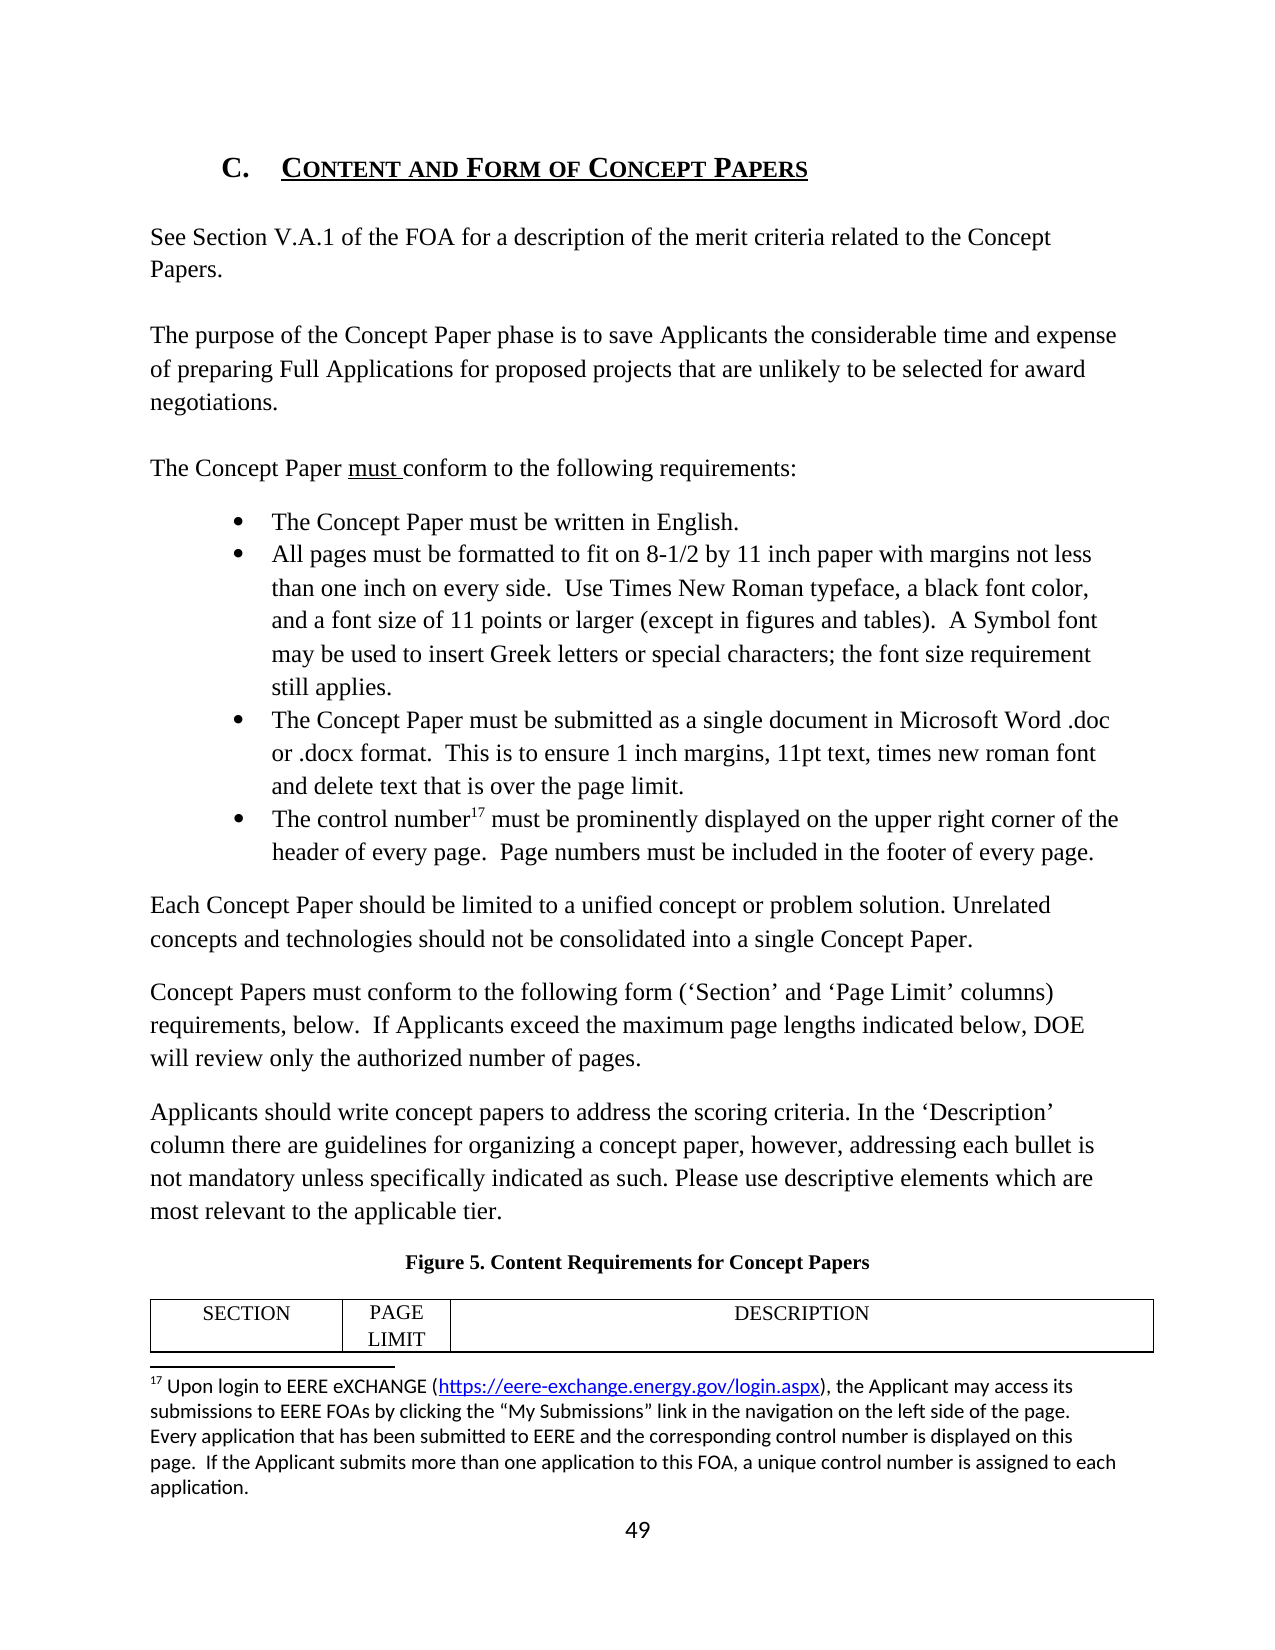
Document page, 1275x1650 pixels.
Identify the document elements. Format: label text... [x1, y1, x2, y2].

text Concept Papers must conform to the following form (‘Section’ and ‘Page Limit’ columns) requirements, below. If Applicants exceed the maximum page lengths indicated below, DOE will review only the authorized number of pages. [150, 977, 1125, 1072]
list The Concept Paper must be written in English. [234, 507, 1125, 535]
list The control number must be prominently displayed on the upper right corner of the header of every page. Page numbers must be included in the footer of every page. [234, 804, 1125, 866]
table_header PAGE LIMIT [343, 1300, 450, 1351]
list All pages must be formatted to fit on 8-1/2 by 11 inch paper with margins not less than one inch on every side. Use Times New Roman typeface, a black font color, and a font size of 11 points or larger (except in figures and tables). A Symbol font may be used to insert Greek letters or special characters; the font size requirement still applies. [234, 539, 1125, 700]
text Each Concept Paper should be limited to a unified concept or problem solution. Unrelated concepts and technologies should not be consolidated into a single Concept Paper. [150, 891, 1125, 952]
text The purpose of the Concept Paper phase is to save Applicants the considerable time and expense of preparing Full Applications for proposed projects that are unlikely to be selected for award negotiations. [150, 321, 1125, 415]
list The Concept Paper must be submitted as a single document in Microsoft Word .doc or .docx format. This is to ensure 1 inch margins, 11pt text, times new roman font and delete text that is over the page limit. [234, 705, 1125, 799]
text Figure 5. Content Requirements for Concept Papers [150, 1250, 1125, 1274]
text See Section V.A.1 of the FOA for a description of the merit criteria related to the Concept Papers. [150, 222, 1125, 283]
table_header SECTION [151, 1300, 342, 1351]
list Content and Form of Concept Papers [221, 150, 1125, 183]
text Applicants should write concept papers to address the scoring criteria. In the ‘Description’ column there are guidelines for organizing a concept paper, however, addressing each bullet is not mandatory unless specifically indicated as such. Please use descriptive elements which are most relevant to the applicable tier. [150, 1097, 1125, 1225]
text The Concept Paper must conform to the following requirements: [150, 453, 1125, 481]
table_header DESCRIPTION [451, 1300, 1153, 1351]
